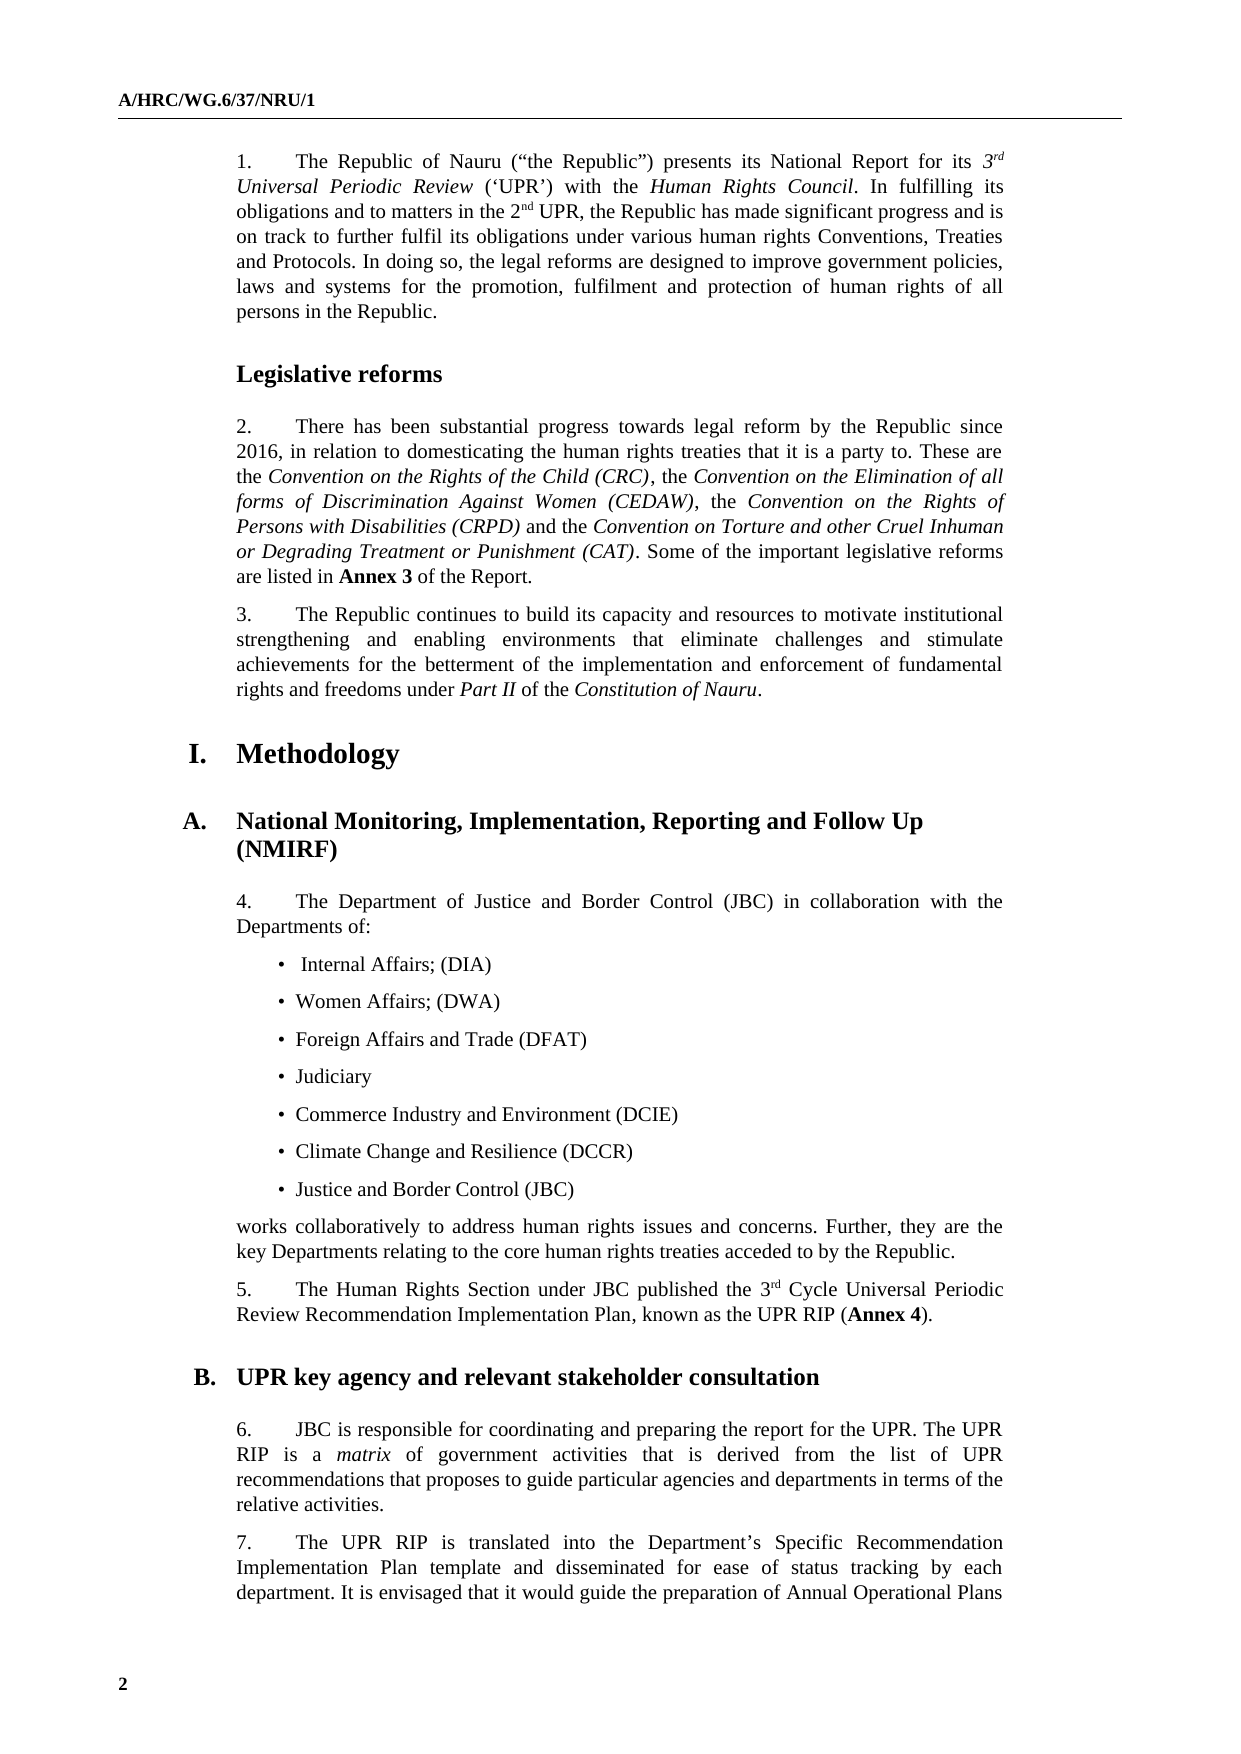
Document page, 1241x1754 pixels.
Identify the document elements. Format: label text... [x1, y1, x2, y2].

text Internal Affairs; (DIA) [278, 951, 1122, 976]
text Foreign Affairs and Trade (DFAT) [278, 1026, 1122, 1051]
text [236, 1529, 1004, 1604]
text B. UPR key agency and relevant stakeholder consultation [193, 1363, 1004, 1391]
text works collaboratively to address human rights issues and concerns. Further, they are the key Departments relating to the core human rights treaties acceded to by the Republic. [236, 1213, 1004, 1263]
text Women Affairs; (DWA) [278, 988, 1122, 1013]
text Judiciary [278, 1063, 1122, 1088]
text Justice and Border Control (JBC) [278, 1176, 1122, 1201]
text 5. The Human Rights Section under JBC published the 3rd Cycle Universal Periodic Review Recommendation Implementation Plan, known as the UPR RIP (Annex 4). [236, 1276, 1004, 1326]
text 2. There has been substantial progress towards legal reform by the Republic since 2016, in relation to domesticating the human rights treaties that it is a party to. These are the Convention on the Rights of the Child (CRC), the Convention on the Elimination of all forms of Discrimination Against Women (CEDAW), the Convention on the Rights of Persons with Disabilities (CRPD) and the Convention on Torture and other Cruel Inhuman or Degrading Treatment or Punishment (CAT). Some of the important legislative reforms are listed in Annex 3 of the Report. [236, 413, 1004, 588]
text Legislative reforms [118, 360, 1004, 388]
text 6. JBC is responsible for coordinating and preparing the report for the UPR. The UPR RIP is a matrix of government activities that is derived from the list of UPR recommendations that proposes to guide particular agencies and departments in terms of the relative activities. [236, 1416, 1004, 1516]
text A. National Monitoring, Implementation, Reporting and Follow Up (NMIRF) [118, 807, 1004, 863]
text 3. The Republic continues to build its capacity and resources to motivate institutional strengthening and enabling environments that eliminate challenges and stimulate achievements for the betterment of the implementation and enforcement of fundamental rights and freedoms under Part II of the Constitution of Nauru. [236, 601, 1004, 701]
text 1. The Republic of Nauru (“the Republic”) presents its National Report for its 3rd Universal Periodic Review (‘UPR’) with the Human Rights Council. In fulfilling its obligations and to matters in the 2nd UPR, the Republic has made significant progress and is on track to further fulfil its obligations under various human rights Conventions, Treaties and Protocols. In doing so, the legal reforms are designed to improve government policies, laws and systems for the promotion, fulfilment and protection of human rights of all persons in the Republic. [236, 148, 1004, 323]
text 4. The Department of Justice and Border Control (JBC) in collaboration with the Departments of: [236, 888, 1004, 938]
text Commerce Industry and Environment (DCIE) [278, 1101, 1122, 1126]
text Climate Change and Resilience (DCCR) [278, 1138, 1122, 1163]
text I. Methodology [118, 738, 1004, 769]
